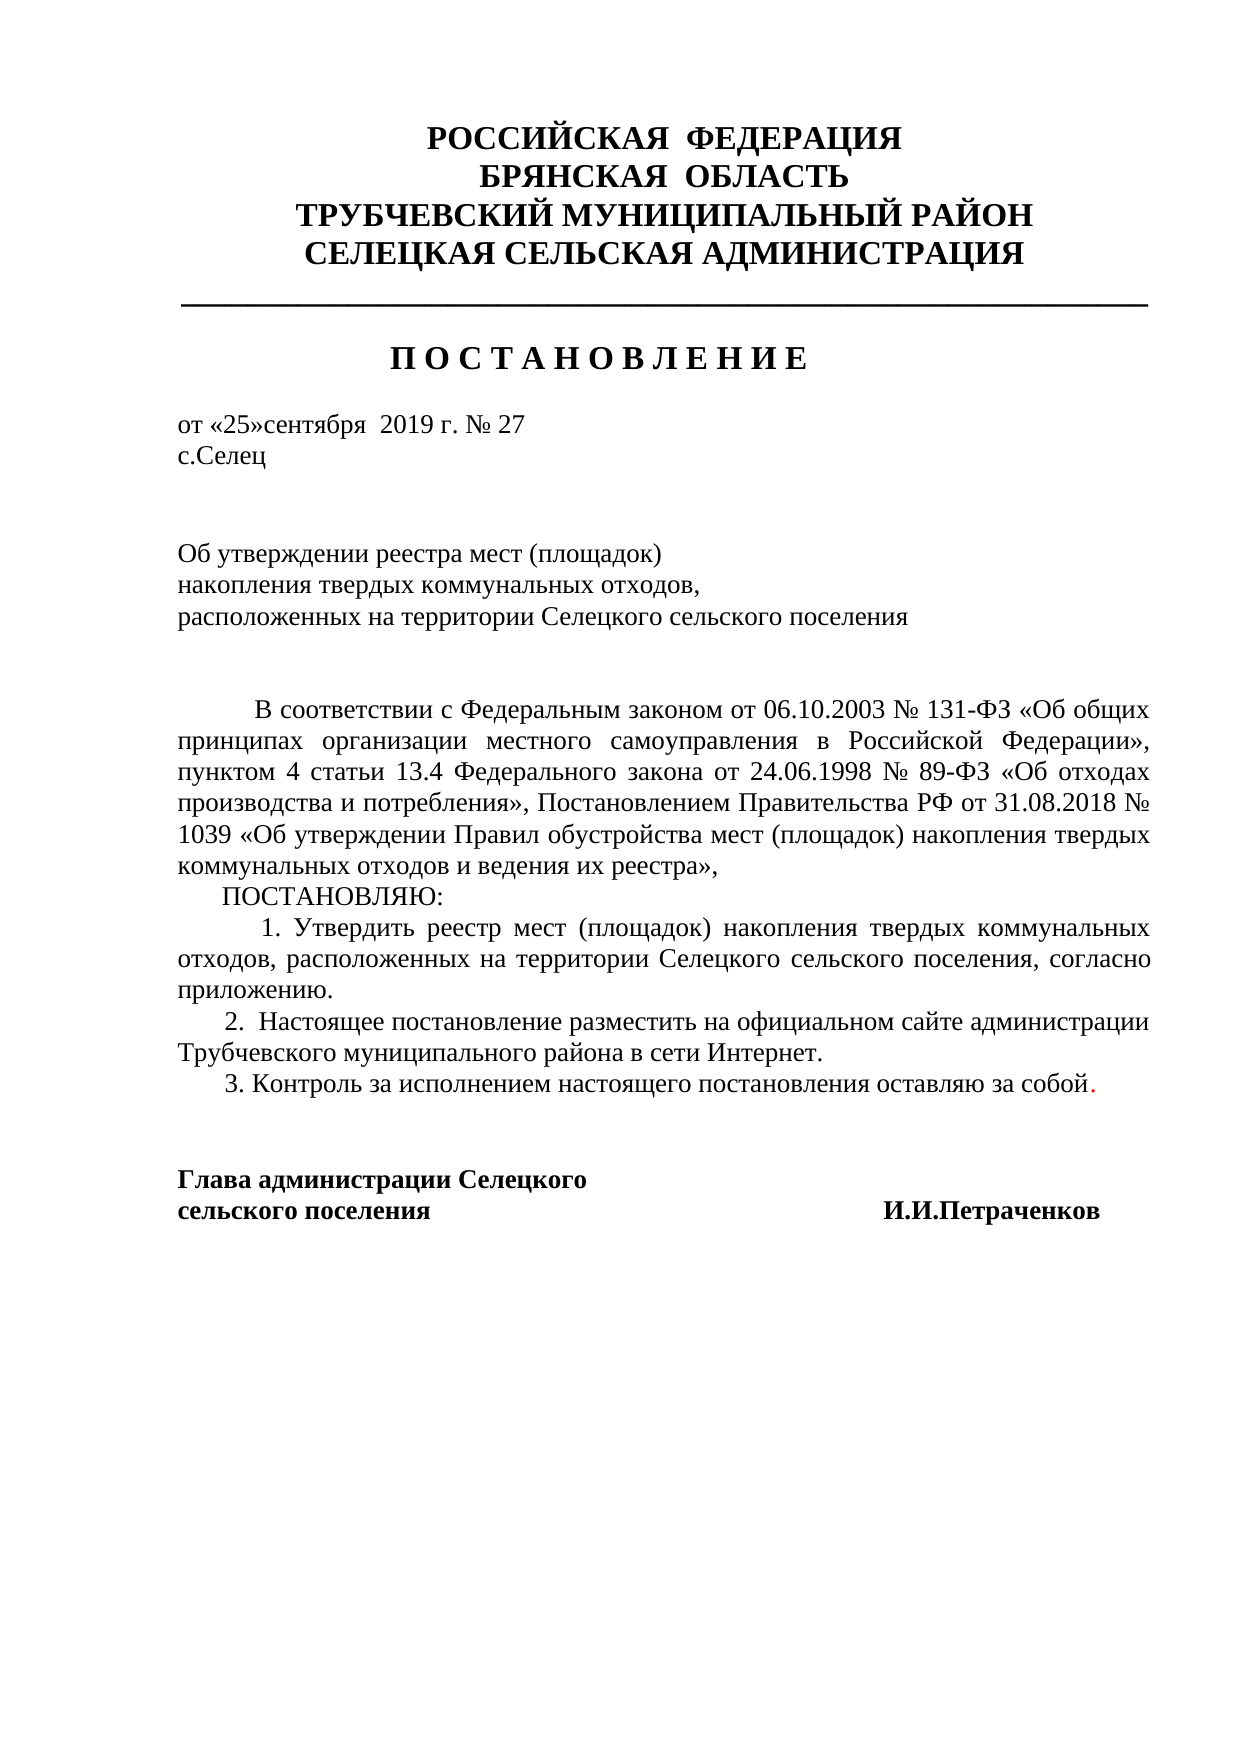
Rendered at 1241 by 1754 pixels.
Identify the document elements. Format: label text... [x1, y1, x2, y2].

text Глава администрации Селецкого [177, 1163, 1146, 1194]
text накопления твердых коммунальных отходов, [177, 568, 1152, 600]
text 3. Контроль за исполнением настоящего постановления оставляю за собой. [177, 1067, 1152, 1098]
text РОССИЙСКАЯ ФЕДЕРАЦИЯ БРЯНСКАЯ ОБЛАСТЬ ТРУБЧЕВСКИЙ МУНИЦИПАЛЬНЫЙ РАЙОН СЕЛЕЦКАЯ СЕЛЬСКАЯ АДМИНИСТРАЦИЯ __________________________________________________________ [177, 118, 1152, 310]
text от «25»сентября 2019 г. № 27 [177, 408, 1152, 439]
text расположенных на территории Селецкого сельского поселения [177, 600, 1152, 631]
text П О С Т А Н О В Л Е Н И Е [177, 338, 1152, 377]
text Об утверждении реестра мест (площадок) [177, 537, 1152, 568]
text В соответствии с Федеральным законом от 06.10.2003 № 131-ФЗ «Об общих принципах организации местного самоуправления в Российской Федерации», пунктом 4 статьи 13.4 Федерального закона от 24.06.1998 № 89-ФЗ «Об отходах производства и потребления», Постановлением Правительства РФ от 31.08.2018 № 1039 «Об утверждении Правил обустройства мест (площадок) накопления твердых коммунальных отходов и ведения их реестра», [177, 693, 1152, 880]
text сельского поселения И.И.Петраченков [177, 1194, 1146, 1225]
text с.Селец [177, 439, 1152, 470]
text ПОСТАНОВЛЯЮ: [177, 880, 1152, 911]
text 1. Утвердить реестр мест (площадок) накопления твердых коммунальных отходов, расположенных на территории Селецкого сельского поселения, согласно приложению. [177, 911, 1152, 1004]
text 2. Настоящее постановление разместить на официальном сайте администрации Трубчевского муниципального района в сети Интернет. [177, 1004, 1152, 1067]
